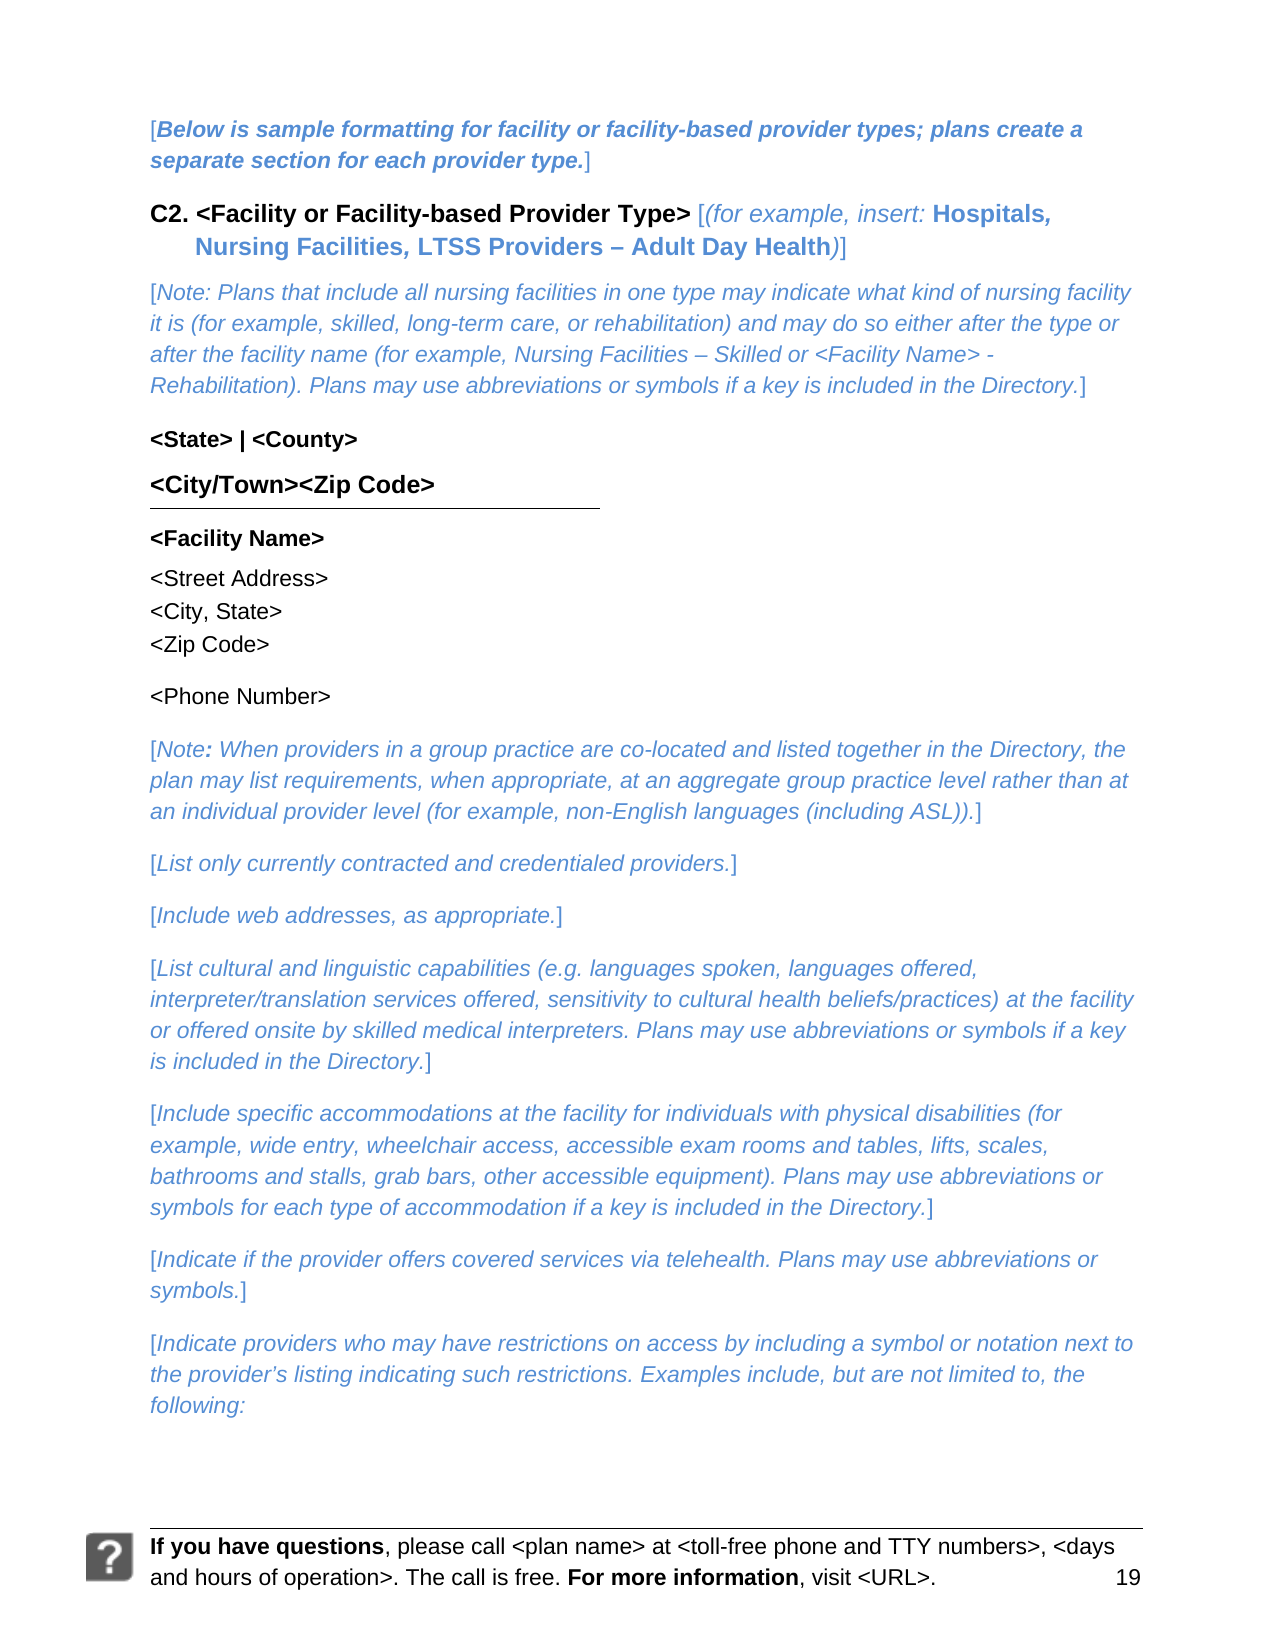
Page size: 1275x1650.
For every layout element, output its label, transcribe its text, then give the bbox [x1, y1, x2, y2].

picture [86, 1532, 135, 1583]
subtitle C2. <Facility or Facility-based Provider Type> [(for example, insert: Hospitals, Nursing Facilities, LTSS Providers – Adult Day Health)] [150, 196, 1068, 262]
text [Note: Plans that include all nursing facilities in one type may indicate what kind of nursing facility it is (for example, skilled, long-term care, or rehabilitation) and may do so either after the type or after the facility name (for example, Nursing Facilities – Skilled or <Facility Name> - Rehabilitation). Plans may use abbreviations or symbols if a key is included in the Directory.] [150, 275, 1143, 400]
text <City/Town><Zip Code> [150, 467, 600, 508]
text [Note: When providers in a group practice are co-located and listed together in the Directory, the plan may list requirements, when appropriate, at an aggregate group practice level rather than at an individual provider level (for example, non-English languages (including ASL)).] [150, 732, 1143, 826]
text [Below is sample formatting for facility or facility-based provider types; plans create a separate section for each provider type.] [150, 112, 1143, 175]
text <Street Address> <City, State> <Zip Code> [150, 559, 1143, 659]
text [Include specific accommodations at the facility for individuals with physical disabilities (for example, wide entry, wheelchair access, accessible exam rooms and tables, lifts, scales, bathrooms and stalls, grab bars, other accessible equipment). Plans may use abbreviations or symbols for each type of accommodation if a key is included in the Directory.] [150, 1097, 1143, 1222]
text [Indicate if the provider offers covered services via telehealth. Plans may use abbreviations or symbols.] [150, 1243, 1143, 1305]
text [Include web addresses, as appropriate.] [150, 899, 1143, 930]
text [List cultural and linguistic capabilities (e.g. languages spoken, languages offered, interpreter/translation services offered, sensitivity to cultural health beliefs/practices) at the facility or offered onsite by skilled medical interpreters. Plans may use abbreviations or symbols if a key is included in the Directory.] [150, 951, 1143, 1076]
text <State> | <County> [150, 421, 1143, 454]
text [List only currently contracted and credentialed providers.] [150, 847, 1143, 878]
text [Indicate providers who may have restrictions on access by including a symbol or notation next to the provider’s listing indicating such restrictions. Examples include, but are not limited to, the following: [150, 1326, 1143, 1420]
text <Phone Number> [150, 678, 1143, 711]
text <Facility Name> [150, 522, 1143, 553]
